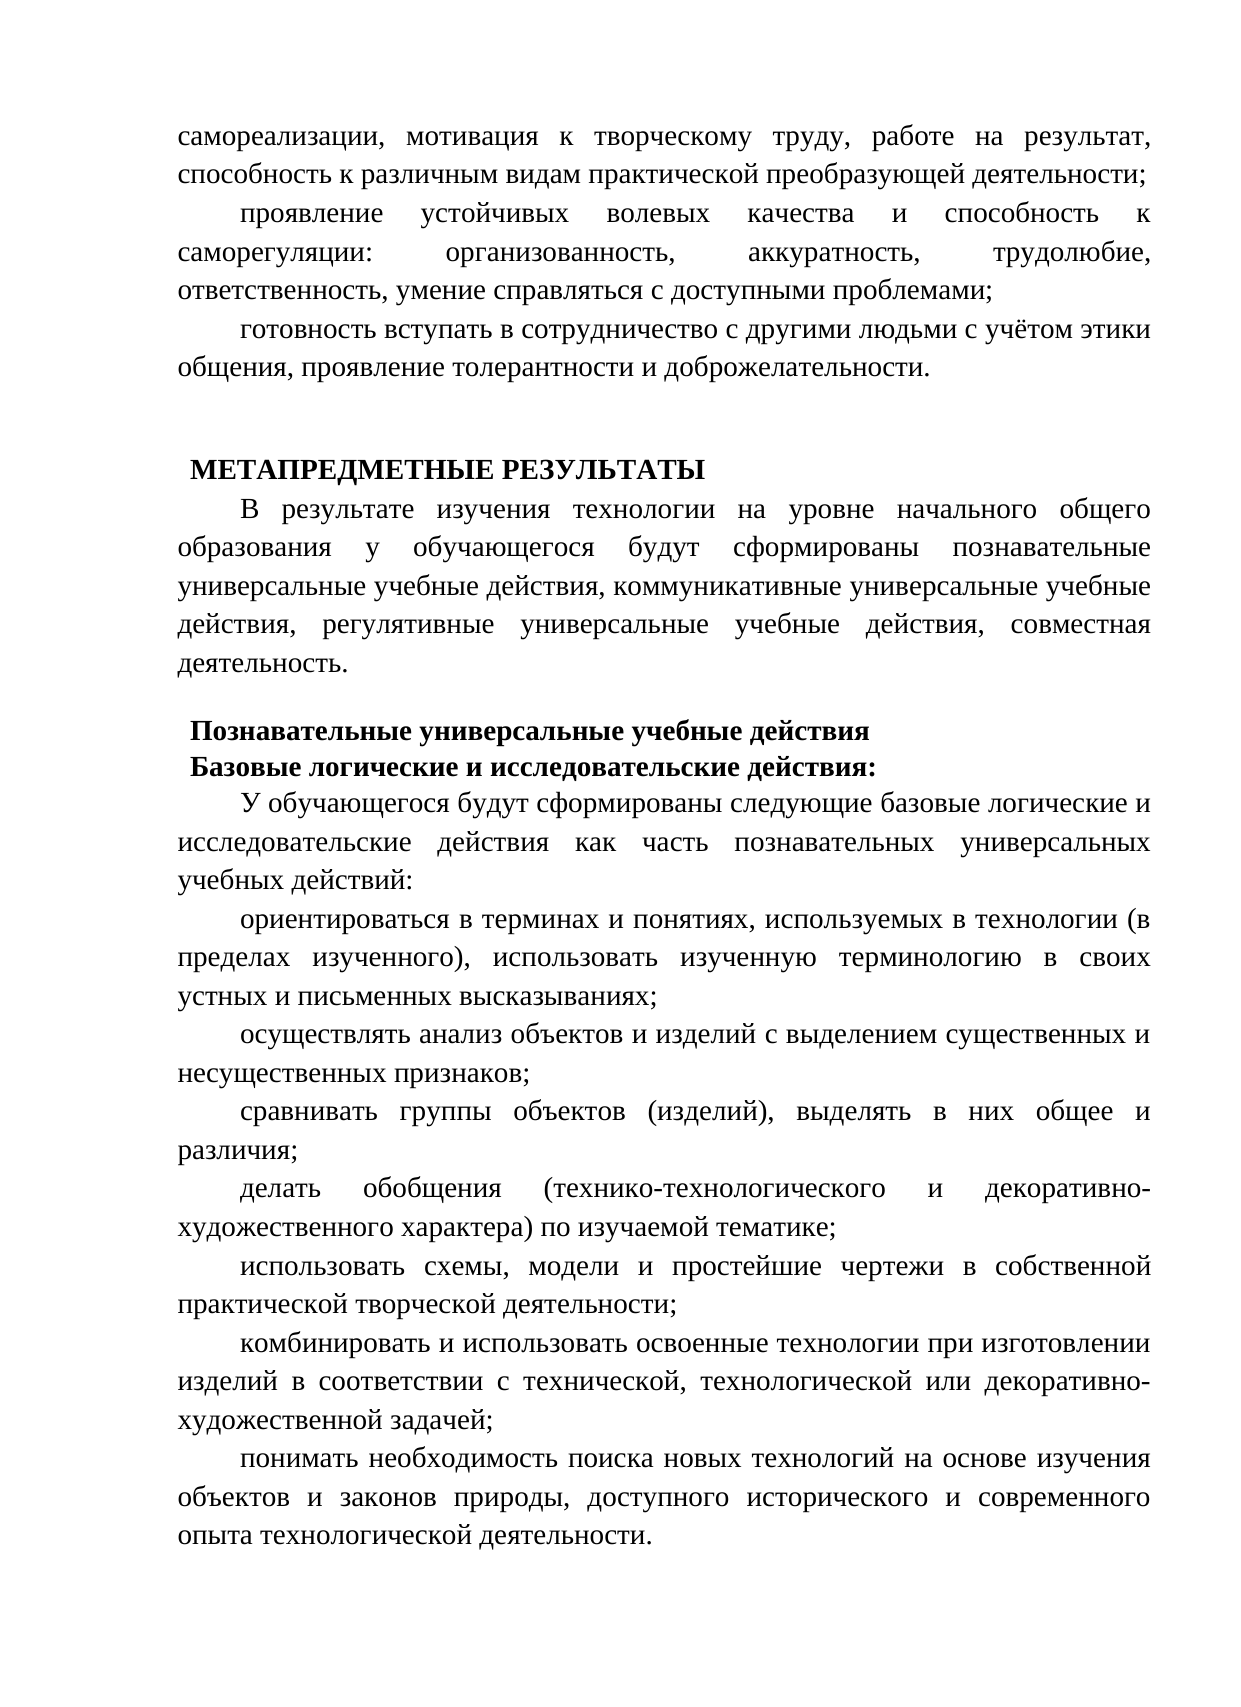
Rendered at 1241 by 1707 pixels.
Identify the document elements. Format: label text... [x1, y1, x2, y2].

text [177, 118, 1152, 190]
text проявление устойчивых волевых качества и способность к саморегуляции: организованность, аккуратность, трудолюбие, ответственность, умение справляться с доступными проблемами; [177, 195, 1152, 306]
text комбинировать и использовать освоенные технологии при изготовлении изделий в соответствии с технической, технологической или декоративно-художественной задачей; [177, 1325, 1152, 1435]
text ориентироваться в терминах и понятиях, используемых в технологии (в пределах изученного), использовать изученную терминологию в своих устных и письменных высказываниях; [177, 901, 1152, 1011]
text МЕТАПРЕДМЕТНЫЕ РЕЗУЛЬТАТЫ [190, 452, 1152, 486]
text У обучающегося будут сформированы следующие базовые логические и исследовательские действия как часть познавательных универсальных учебных действий: [177, 785, 1152, 896]
text понимать необходимость поиска новых технологий на основе изучения объектов и законов природы, доступного исторического и современного опыта технологической деятельности. [177, 1440, 1152, 1551]
text использовать схемы, модели и простейшие чертежи в собственной практической творческой деятельности; [177, 1248, 1152, 1320]
text готовность вступать в сотрудничество с другими людьми с учётом этики общения, проявление толерантности и доброжелательности. [177, 311, 1152, 383]
text сравнивать группы объектов (изделий), выделять в них общее и различия; [177, 1093, 1152, 1166]
text осуществлять анализ объектов и изделий с выделением существенных и несущественных признаков; [177, 1016, 1152, 1088]
text делать обобщения (технико-технологического и декоративно-художественного характера) по изучаемой тематике; [177, 1171, 1152, 1243]
text Базовые логические и исследовательские действия: [190, 749, 1152, 783]
text Познавательные универсальные учебные действия [190, 713, 1152, 747]
text В результате изучения технологии на уровне начального общего образования у обучающегося будут сформированы познавательные универсальные учебные действия, коммуникативные универсальные учебные действия, регулятивные универсальные учебные действия, совместная деятельность. [177, 491, 1152, 678]
